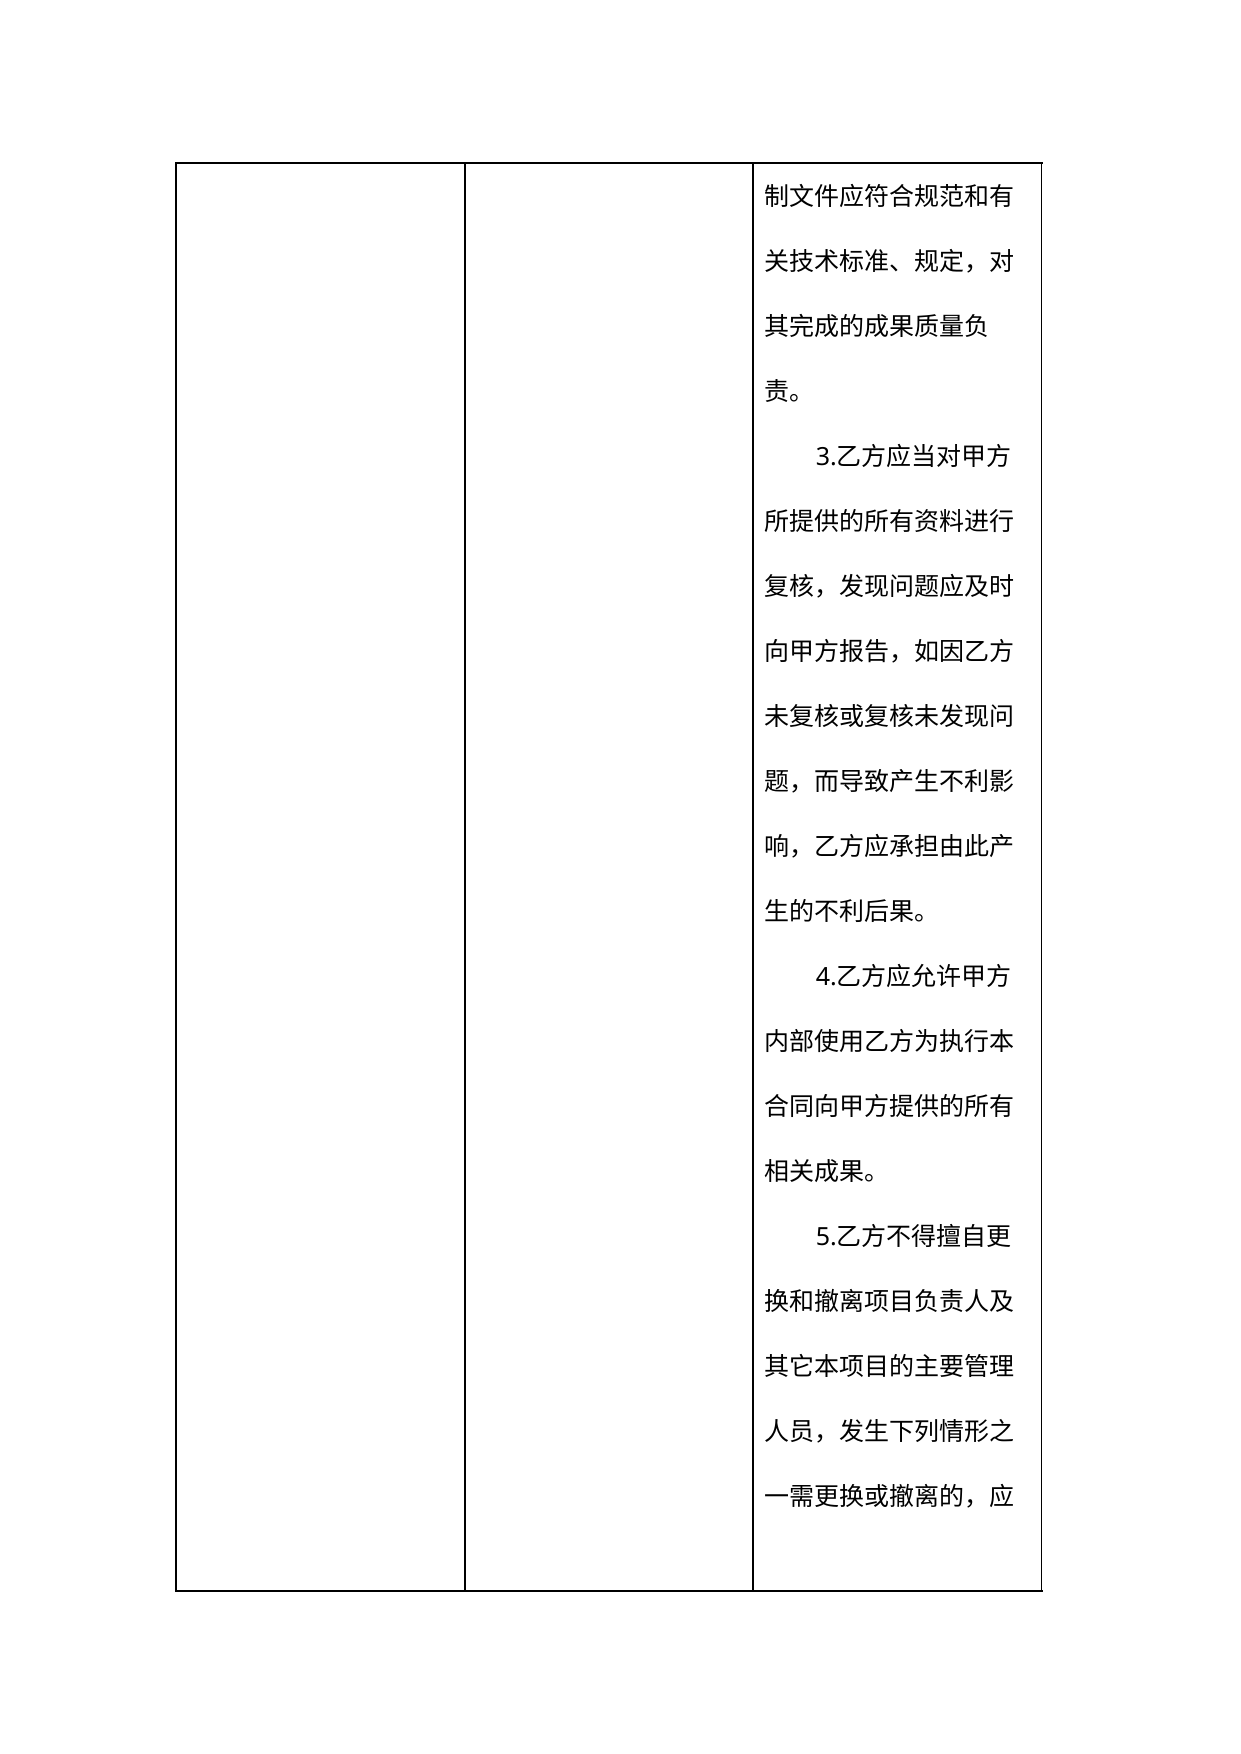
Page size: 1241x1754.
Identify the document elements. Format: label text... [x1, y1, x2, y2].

table_cell 1 [177, 164, 464, 1590]
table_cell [754, 164, 1041, 1590]
table_cell [466, 164, 752, 1590]
